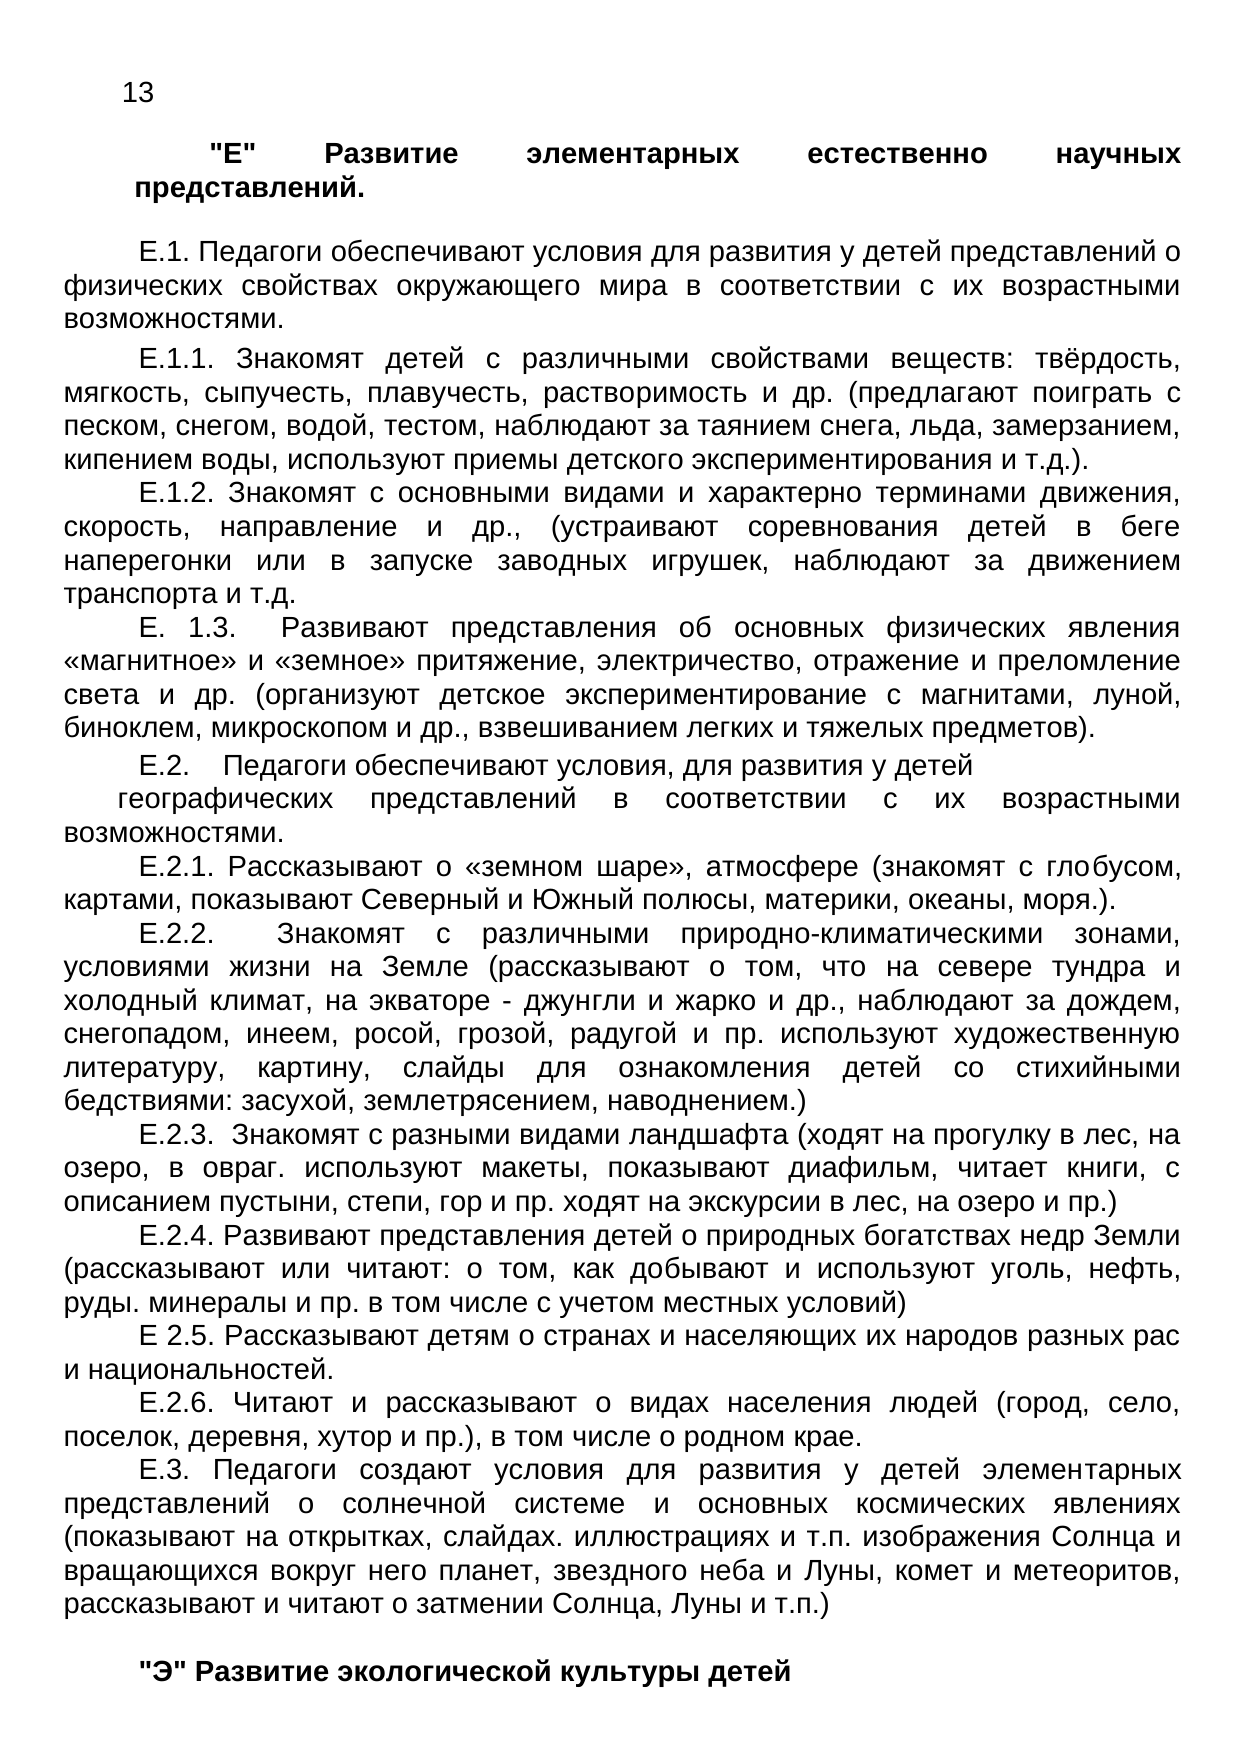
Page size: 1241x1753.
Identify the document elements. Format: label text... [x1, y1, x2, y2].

text Е.2.6. Читают и рассказывают о видах населения людей (город, село, поселок, деревня, хутор и пр.), в том числе о родном крае. [63, 1385, 1182, 1452]
text Е.1. Педагоги обеспечивают условия для развития у детей представлений о физических свойствах окружающего мира в соответствии с их возрастными возможностями. [63, 234, 1182, 335]
text Е.2.4. Развивают представления детей о природных богатствах недр Земли (рассказывают или читают: о том, как добывают и используют уголь, нефть, руды. минералы и пр. в том числе с учетом местных условий) [63, 1218, 1182, 1318]
text Е.2.2. Знакомят с различными природно-климатическими зонами, условиями жизни на Земле (рассказывают о том, что на севере тундра и холодный климат, на экваторе - джунгли и жарко и др., наблюдают за дождем, снегопадом, инеем, росой, грозой, радугой и пр. используют художественную литературу, картину, слайды для ознакомления детей со стихийными бедствиями: засухой, землетрясением, наводнением.) [63, 916, 1182, 1117]
text Е.2. Педагоги обеспечивают условия, для развития у детей [63, 748, 1182, 782]
text Е.2.3. Знакомят с разными видами ландшафта (ходят на прогулку в лес, на озеро, в овраг. используют макеты, показывают диафильм, читает книги, с описанием пустыни, степи, гор и пр. ходят на экскурсии в лес, на озеро и пр.) [63, 1117, 1182, 1218]
text Е.1.1. Знакомят детей с различными свойствами веществ: твёрдость, мягкость, сыпучесть, плавучесть, растворимость и др. (предлагают поиграть с песком, снегом, водой, тестом, наблюдают за таянием снега, льда, замерзанием, кипением воды, используют приемы детского экспериментирования и т.д.). [63, 341, 1182, 476]
text Е 2.5. Рассказывают детям о странах и населяющих их народов разных рас и национальностей. [63, 1318, 1182, 1385]
text географических представлений в соответствии с их возрастными возможностями. [63, 782, 1182, 849]
text Е.3. Педагоги создают условия для развития у детей элементарных представлений о солнечной системе и основных космических явлениях (показывают на открытках, слайдах. иллюстрациях и т.п. изображения Солнца и вращающихся вокруг него планет, звездного неба и Луны, комет и метеоритов, рассказывают и читают о затмении Солнца, Луны и т.п.) [63, 1452, 1182, 1620]
text Е. 1.3. Развивают представления об основных физических явления «магнитное» и «земное» притяжение, электричество, отражение и преломление света и др. (организуют детское экспериментирование с магнитами, луной, биноклем, микроскопом и др., взвешиванием легких и тяжелых предметов). [63, 610, 1182, 744]
text Е.1.2. Знакомят с основными видами и характерно терминами движения, скорость, направление и др., (устраивают соревнования детей в беге наперегонки или в запуске заводных игрушек, наблюдают за движением транспорта и т.д. [63, 476, 1182, 610]
text Е.2.1. Рассказывают о «земном шаре», атмосфере (знакомят с глобусом, картами, показывают Северный и Южный полюсы, материки, океаны, моря.). [63, 849, 1182, 916]
text "Е" Развитие элементарных естественно научных представлений. [134, 136, 1182, 203]
text "Э" Развитие экологической культуры детей [63, 1654, 1182, 1687]
